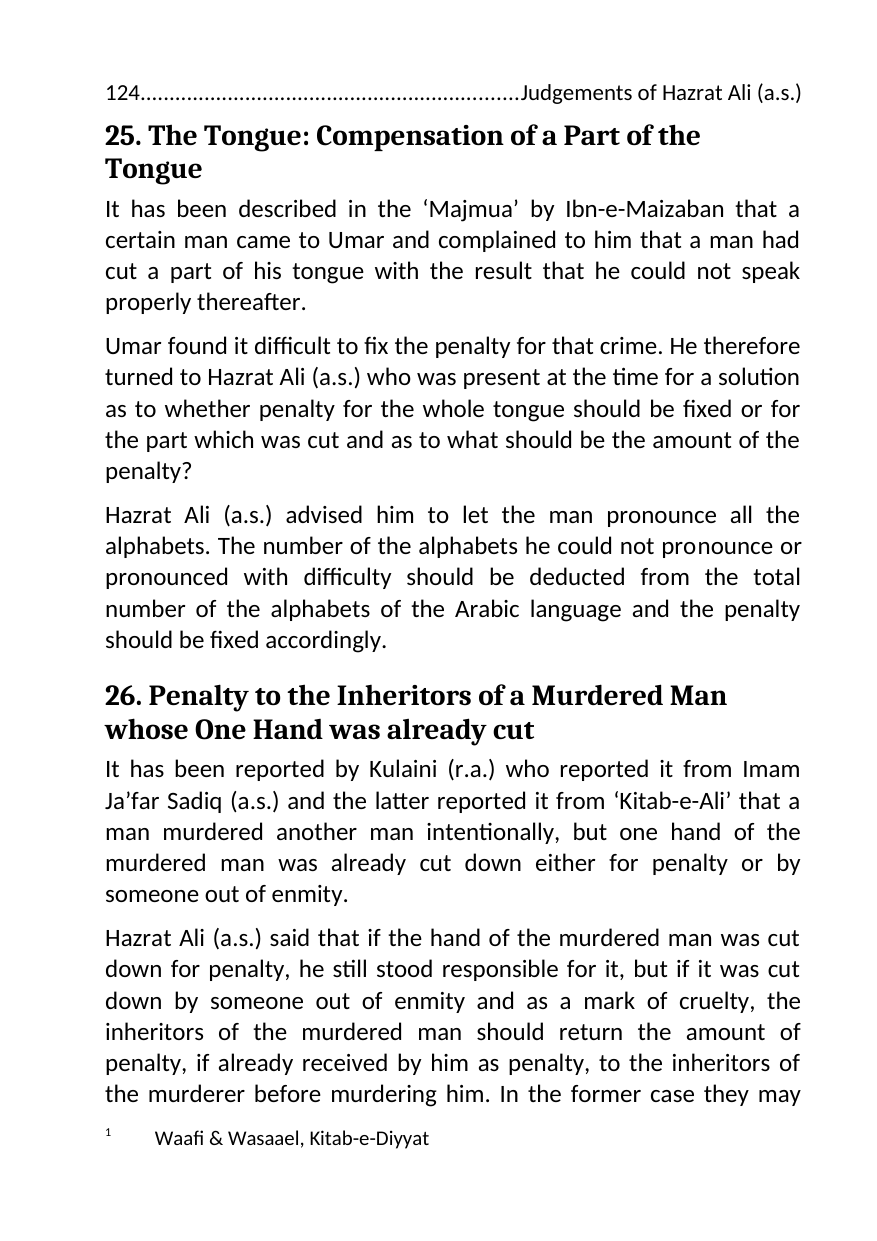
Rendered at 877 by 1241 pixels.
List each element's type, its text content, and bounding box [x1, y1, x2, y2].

text Hazrat Ali (a.s.) advised him to let the man pronounce all the alphabets. The number of the alphabets he could not pronounce or pronounced with difficulty should be deducted from the total number of the alphabets of the Arabic language and the penalty should be fixed accordingly. [105, 498, 802, 654]
text It has been reported by Kulaini (r.a.) who reported it from Imam Ja’far Sadiq (a.s.) and the latter reported it from ‘Kitab-e-Ali’ that a man murdered another man intentionally, but one hand of the murdered man was already cut down either for penalty or by someone out of enmity. [105, 753, 802, 909]
text It has been described in the ‘Majmua’ by Ibn-e-Maizaban that a certain man came to Umar and complained to him that a man had cut a part of his tongue with the result that he could not speak properly thereafter. [105, 192, 802, 317]
text Umar found it difficult to fix the penalty for that crime. He therefore turned to Hazrat Ali (a.s.) who was present at the time for a solution as to whether penalty for the whole tongue should be fixed or for the part which was cut and as to what should be the amount of the penalty? [105, 329, 802, 486]
subtitle 25. The Tongue: Compensation of a Part of the Tongue [105, 119, 802, 186]
subtitle 26. Penalty to the Inheritors of a Murdered Man whose One Hand was already cut [105, 679, 802, 747]
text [105, 922, 802, 1109]
